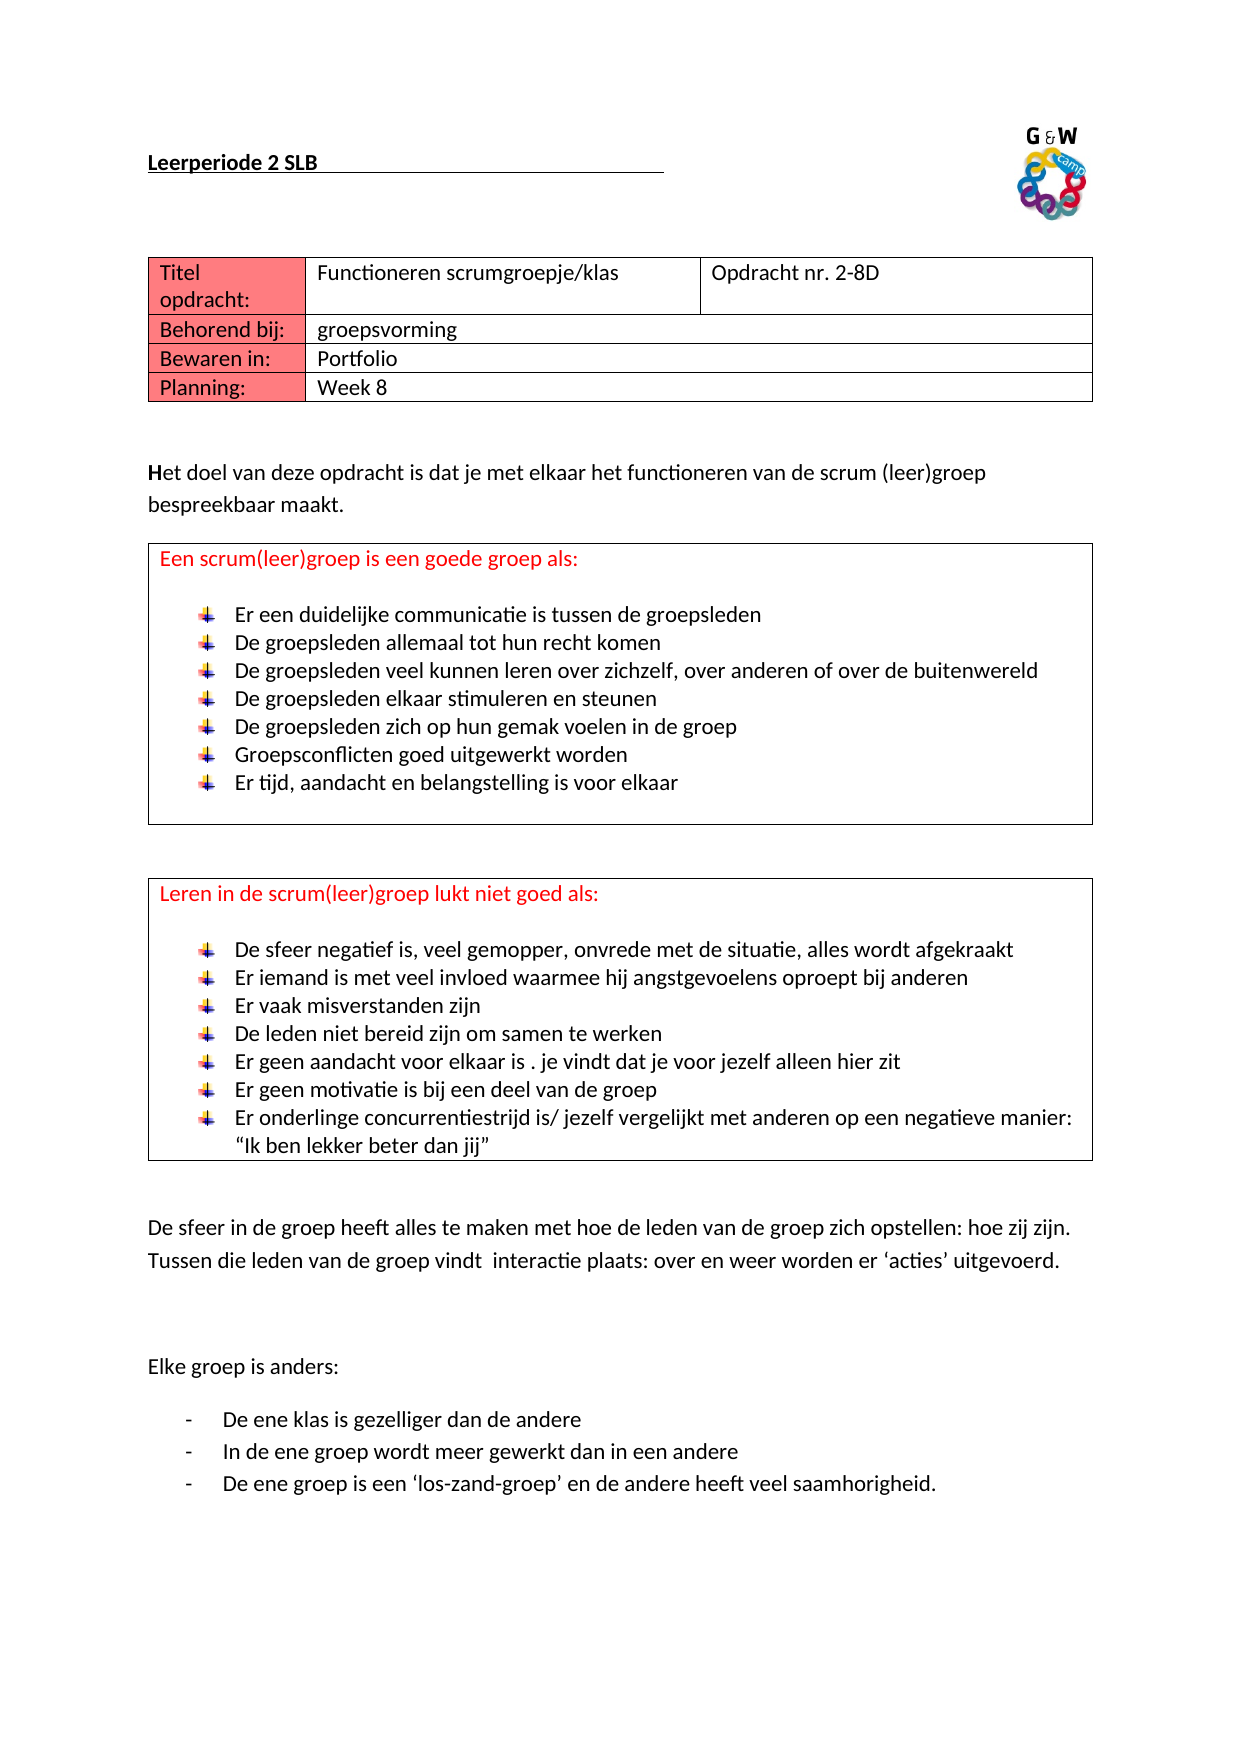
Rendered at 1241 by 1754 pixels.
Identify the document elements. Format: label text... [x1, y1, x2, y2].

picture [198, 661, 215, 679]
picture [198, 1025, 215, 1042]
picture [198, 941, 215, 958]
table_cell Bewaren in: [149, 344, 305, 372]
table_header Een scrum(leer)groep is een goede groep als: Er een duidelijke communicatie is tussen de groepsleden De groepsleden allemaal tot hun recht komen De groepsleden veel kunnen leren over zichzelf, over anderen of over de buitenwereld De groepsleden elkaar stimuleren en steunen De groepsleden zich op hun gemak voelen in de groep Groepsconflicten goed uitgewerkt worden Er tijd, aandacht en belangstelling is voor elkaar [149, 544, 1092, 824]
picture [198, 1081, 215, 1098]
table_cell Portfolio [306, 344, 1092, 372]
text De sfeer in de groep heeft alles te maken met hoe de leden van de groep zich opstellen: hoe zij zijn. Tussen die leden van de groep vindt interactie plaats: over en weer worden er ‘acties’ uitgevoerd. [148, 1213, 1092, 1274]
table_header Titel opdracht: [149, 258, 305, 314]
picture [198, 997, 215, 1014]
table_header Leren in de scrum(leer)groep lukt niet goed als: De sfeer negatief is, veel gemopper, onvrede met de situatie, alles wordt afgekraakt Er iemand is met veel invloed waarmee hij angstgevoelens oproept bij anderen Er vaak misverstanden zijn De leden niet bereid zijn om samen te werken Er geen aandacht voor elkaar is . je vindt dat je voor jezelf alleen hier zit Er geen motivatie is bij een deel van de groep Er onderlinge concurrentiestrijd is/ jezelf vergelijkt met anderen op een negatieve manier: “Ik ben lekker beter dan jij” [149, 879, 1092, 1159]
table_cell groepsvorming [306, 315, 1092, 343]
text Het doel van deze opdracht is dat je met elkaar het functioneren van de scrum (leer)groep bespreekbaar maakt. [148, 458, 1092, 518]
list De ene klas is gezelliger dan de andere [185, 1405, 1092, 1433]
picture [198, 689, 215, 707]
picture [198, 1109, 215, 1126]
list De ene groep is een ‘los-zand-groep’ en de andere heeft veel saamhorigheid. [185, 1469, 1092, 1497]
picture [198, 605, 215, 623]
picture [1014, 123, 1091, 148]
picture [198, 745, 215, 763]
table_cell Week 8 [306, 373, 1092, 401]
picture [198, 633, 215, 651]
table_cell Behorend bij: [149, 315, 305, 343]
table_header Opdracht nr. 2-8D [701, 258, 1092, 314]
picture [198, 969, 215, 986]
picture [198, 773, 215, 791]
picture [198, 1053, 215, 1070]
picture [198, 717, 215, 735]
text Leerperiode 2 SLB [148, 148, 1092, 176]
list In de ene groep wordt meer gewerkt dan in een andere [185, 1437, 1092, 1465]
text Elke groep is anders: [148, 1352, 1092, 1380]
table_header Functioneren scrumgroepje/klas [306, 258, 700, 314]
picture [1014, 176, 1091, 222]
table_cell Planning: [149, 373, 305, 401]
